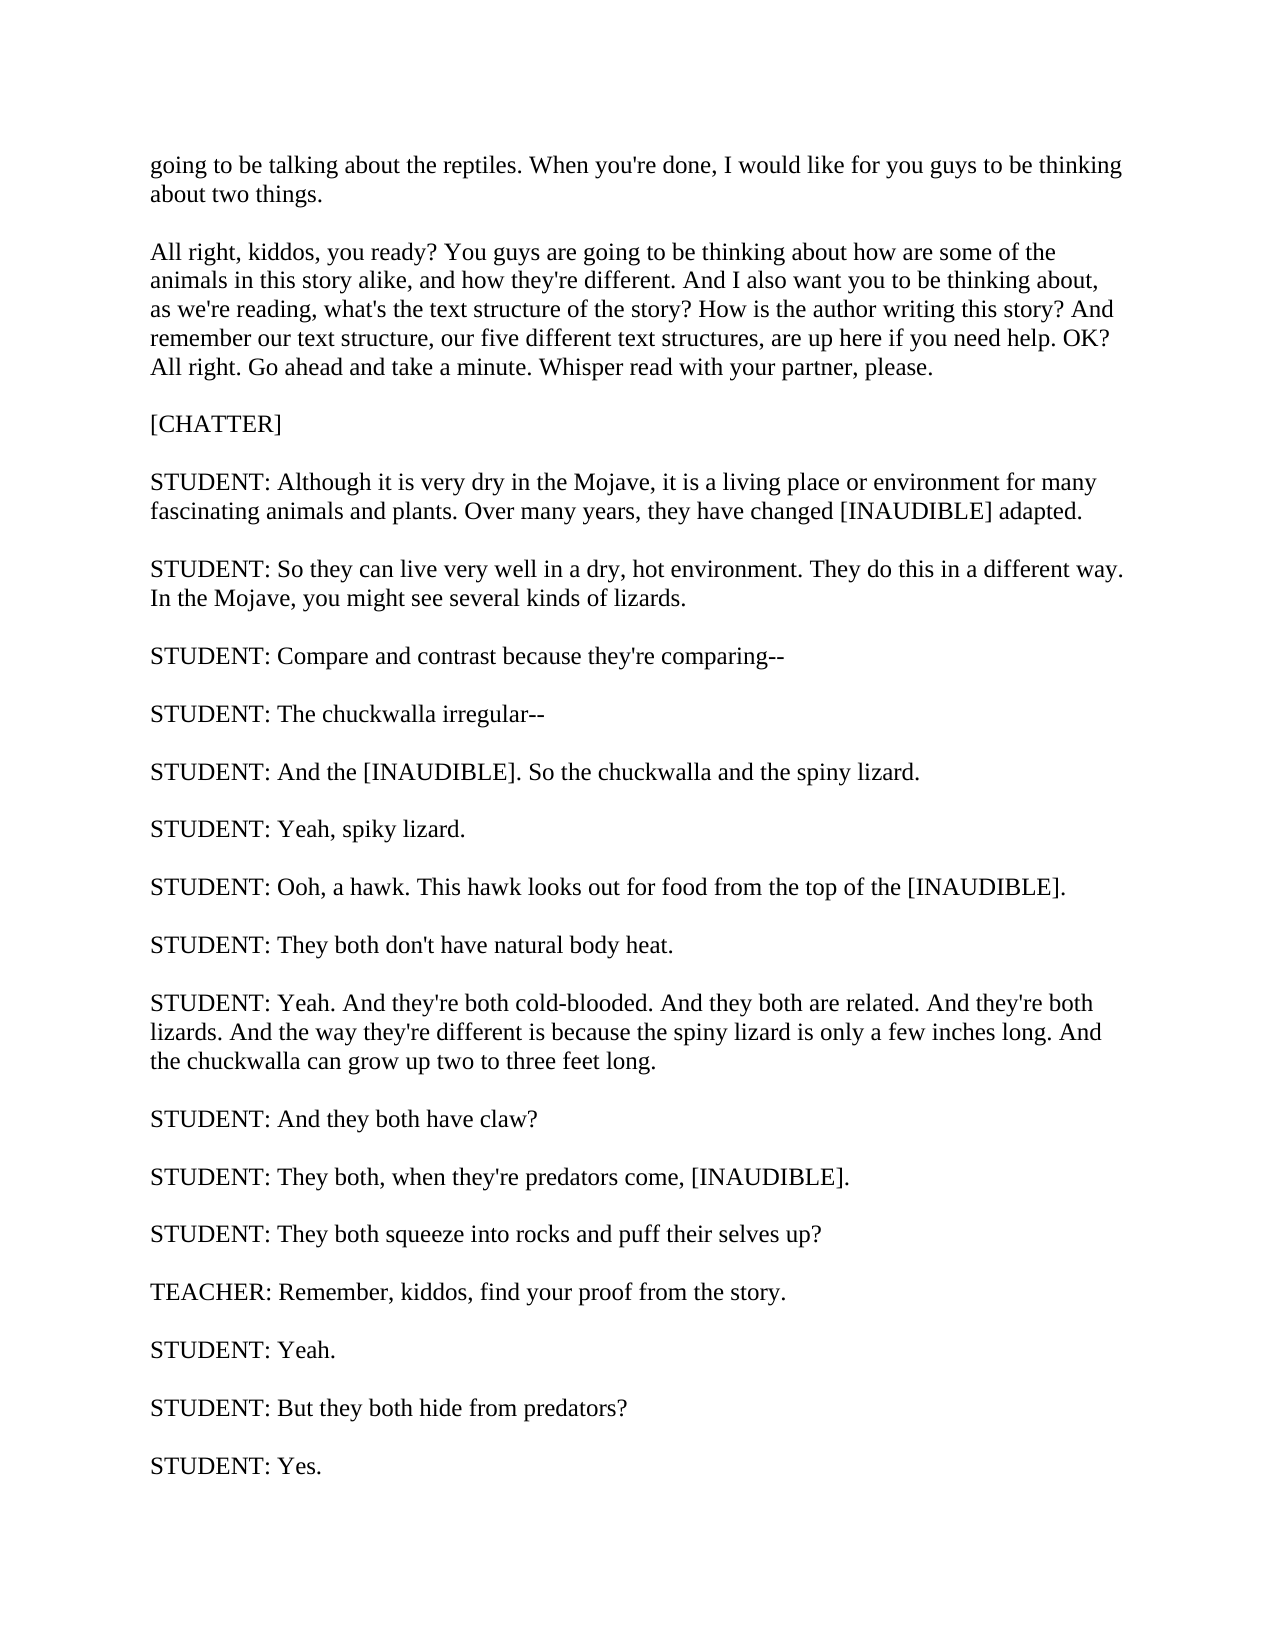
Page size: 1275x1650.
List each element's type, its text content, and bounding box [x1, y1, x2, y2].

text STUDENT: They both, when they're predators come, [INAUDIBLE]. [150, 1162, 1125, 1190]
text STUDENT: And the [INAUDIBLE]. So the chuckwalla and the spiny lizard. [150, 757, 1125, 785]
text STUDENT: The chuckwalla irregular-- [150, 699, 1125, 727]
text TEACHER: Remember, kiddos, find your proof from the story. [150, 1277, 1125, 1306]
text STUDENT: Although it is very dry in the Mojave, it is a living place or environment for many fascinating animals and plants. Over many years, they have changed [INAUDIBLE] adapted. [150, 467, 1125, 525]
text STUDENT: They both don't have natural body heat. [150, 930, 1125, 959]
text STUDENT: Yeah, spiky lizard. [150, 814, 1125, 843]
text STUDENT: So they can live very well in a dry, hot environment. They do this in a different way. In the Mojave, you might see several kinds of lizards. [150, 554, 1125, 612]
text STUDENT: Yes. [150, 1451, 1125, 1480]
text STUDENT: But they both hide from predators? [150, 1393, 1125, 1422]
text STUDENT: Yeah. [150, 1335, 1125, 1364]
text [CHATTER] [150, 409, 1125, 438]
text STUDENT: And they both have claw? [150, 1104, 1125, 1132]
text STUDENT: Yeah. And they're both cold-blooded. And they both are related. And they're both lizards. And the way they're different is because the spiny lizard is only a few inches long. And the chuckwalla can grow up two to three feet long. [150, 988, 1125, 1074]
text STUDENT: They both squeeze into rocks and puff their selves up? [150, 1219, 1125, 1248]
text STUDENT: Compare and contrast because they're comparing-- [150, 641, 1125, 669]
text STUDENT: Ooh, a hawk. This hawk looks out for food from the top of the [INAUDIBLE]. [150, 872, 1125, 901]
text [150, 150, 1125, 207]
text All right, kiddos, you ready? You guys are going to be thinking about how are some of the animals in this story alike, and how they're different. And I also want you to be thinking about, as we're reading, what's the text structure of the story? How is the author writing this story? And remember our text structure, our five different text structures, are up here if you need help. OK? All right. Go ahead and take a minute. Whisper read with your partner, please. [150, 237, 1125, 380]
